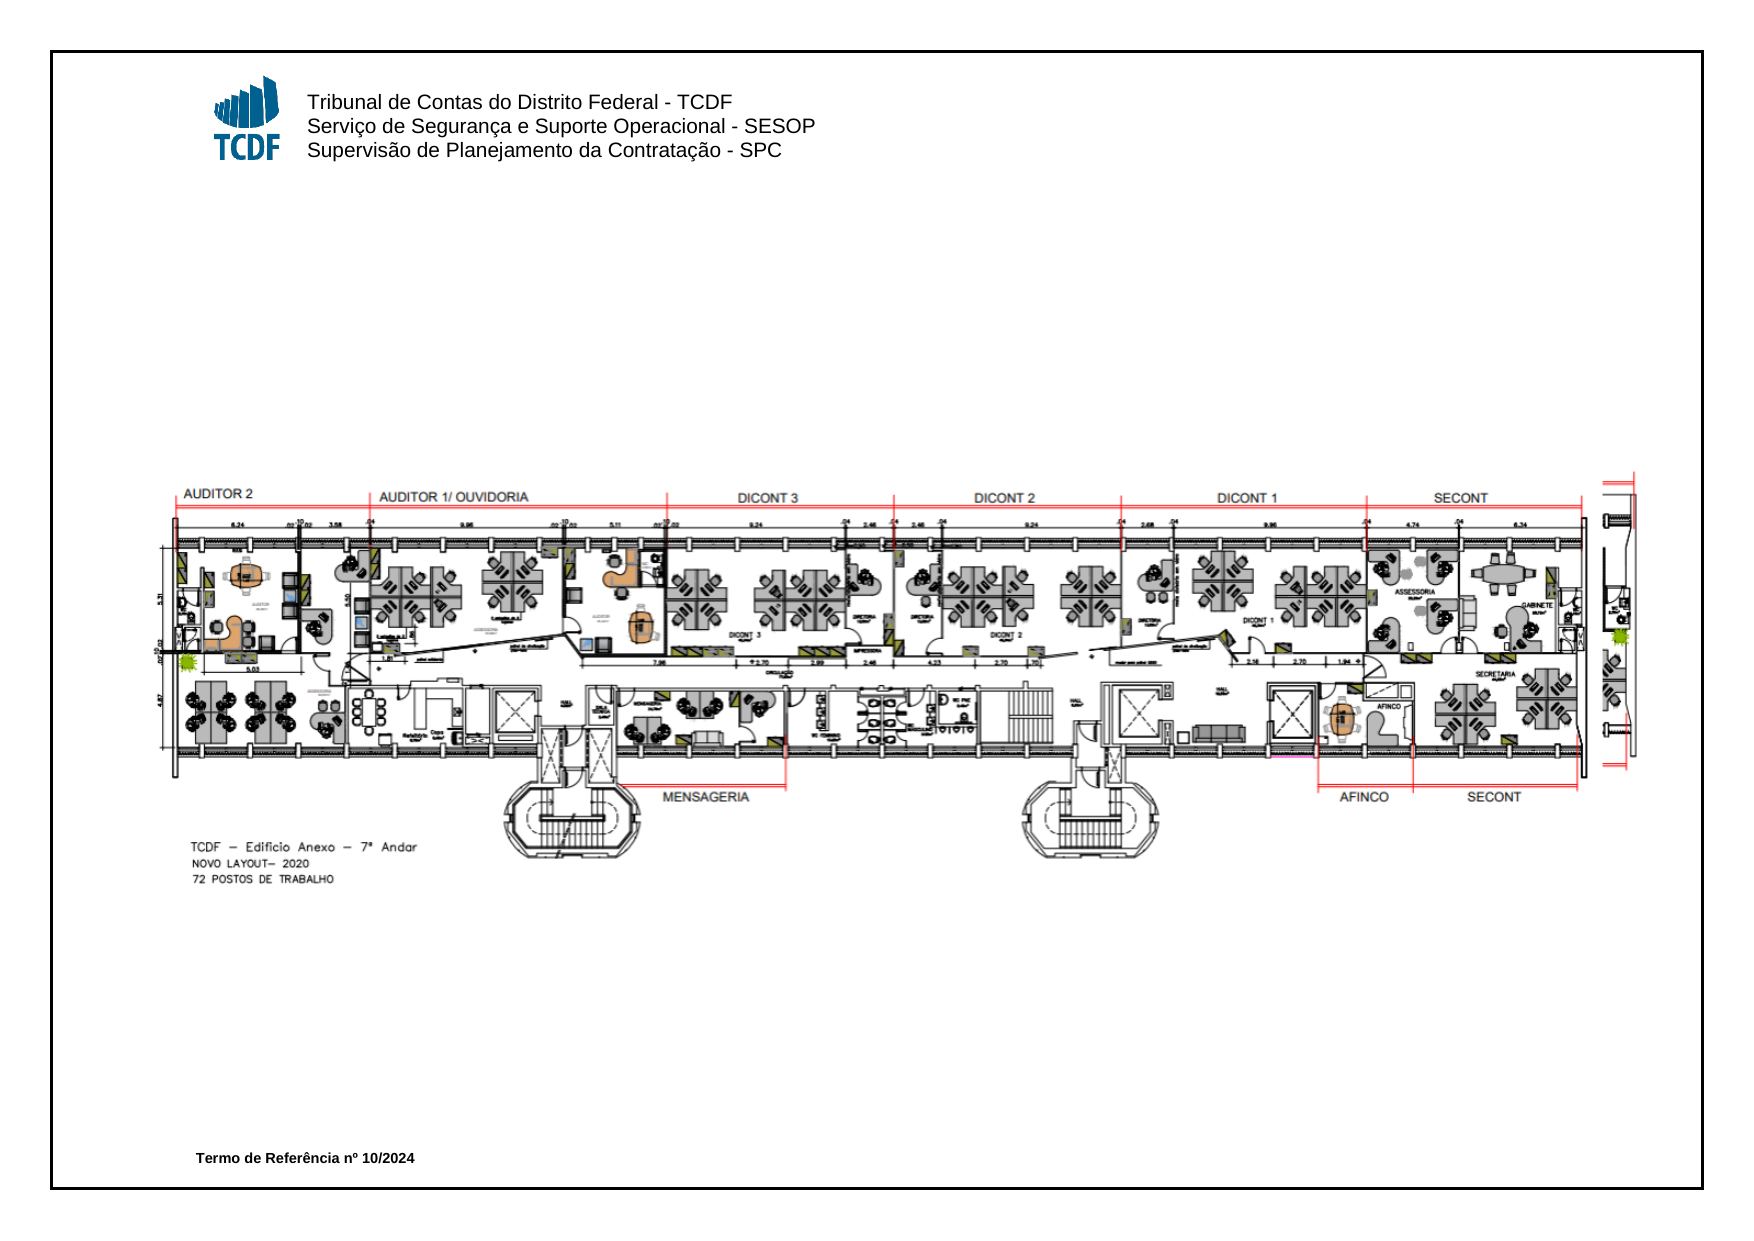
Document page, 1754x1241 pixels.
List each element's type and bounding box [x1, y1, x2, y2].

picture [202, 73, 291, 162]
picture [149, 406, 1648, 916]
